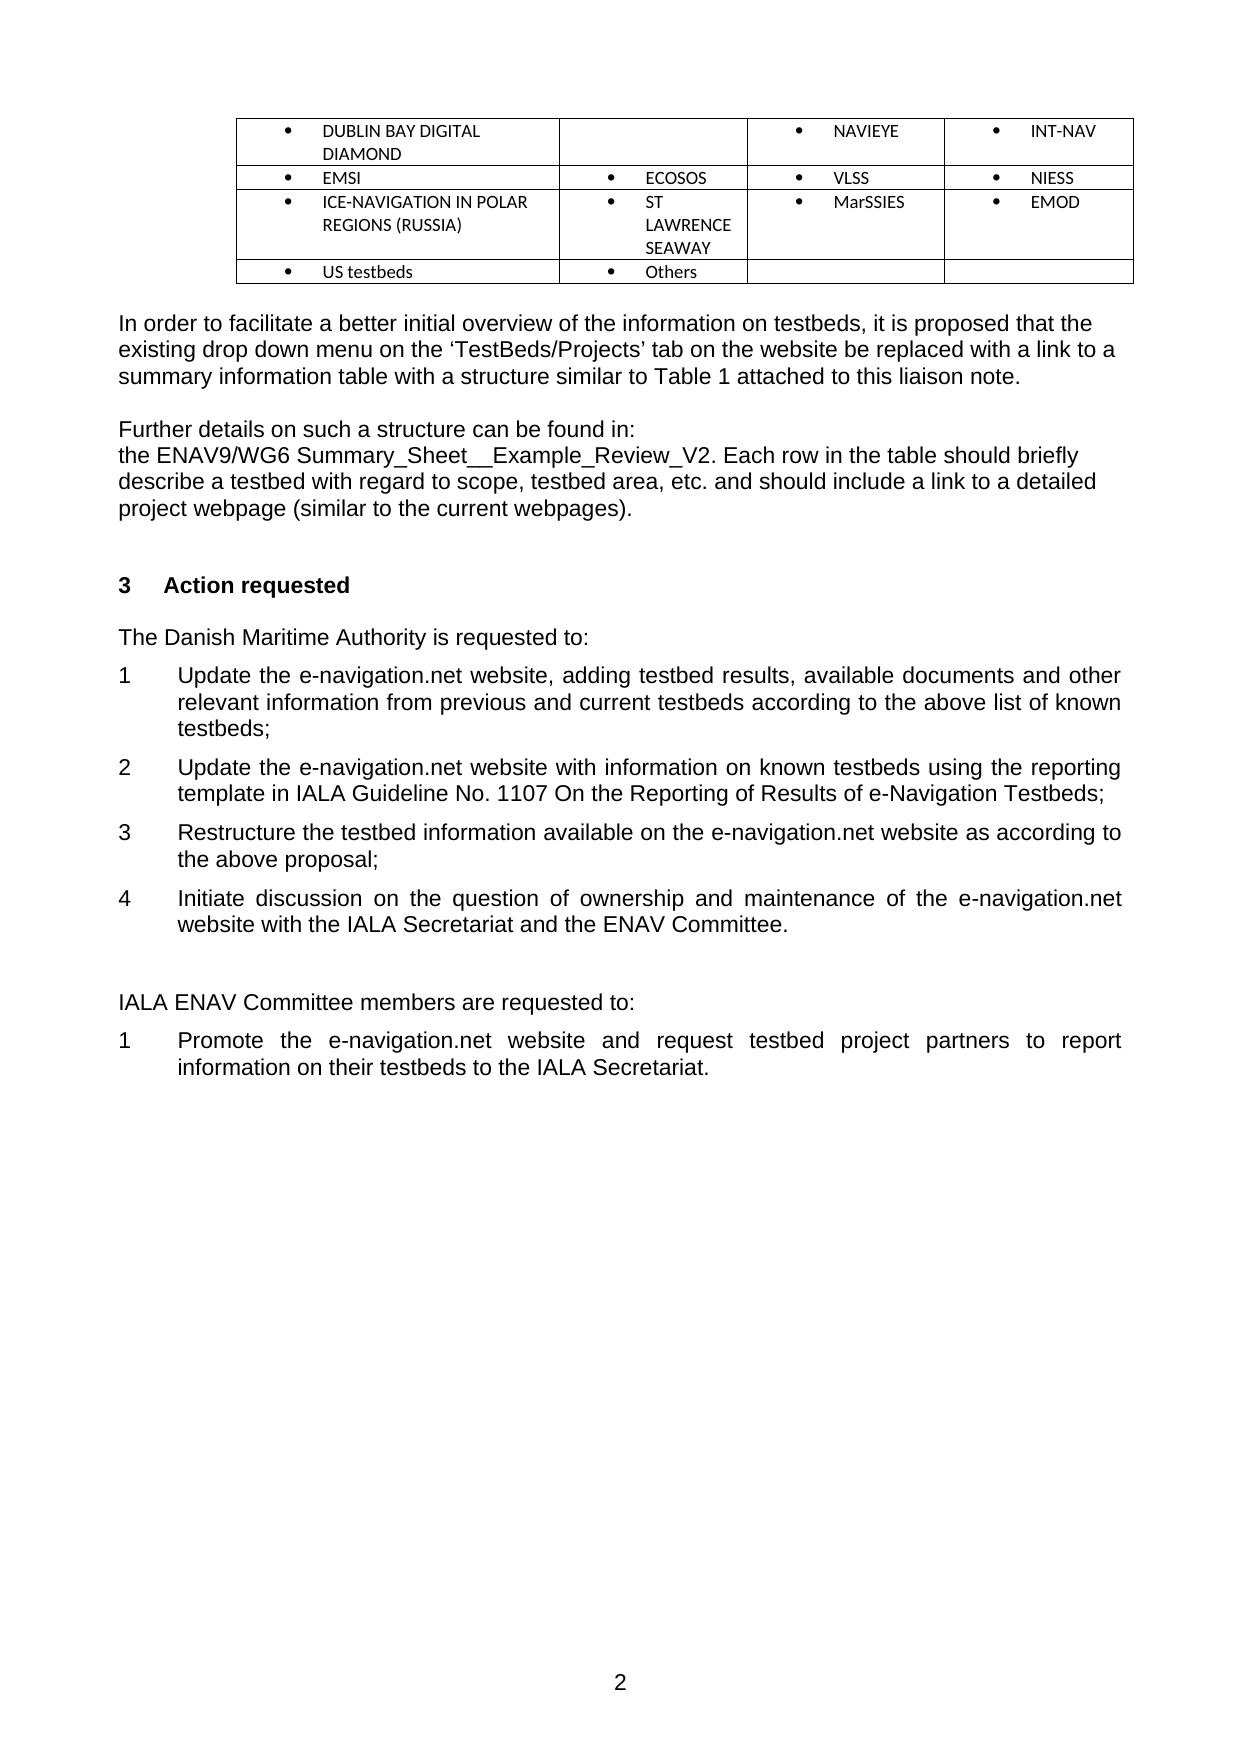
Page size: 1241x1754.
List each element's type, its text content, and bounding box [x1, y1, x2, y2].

list Update the e-navigation.net website, adding testbed results, available documents and other relevant information from previous and current testbeds according to the above list of known testbeds; [118, 662, 1122, 742]
subtitle Action requested [118, 572, 1122, 599]
table_cell MarSSIES [748, 190, 944, 259]
table_cell [560, 119, 747, 165]
text The Danish Maritime Authority is requested to: [118, 624, 1122, 650]
table_cell US testbeds [237, 260, 559, 283]
list Restructure the testbed information available on the e-navigation.net website as according to the above proposal; [118, 819, 1122, 872]
list Update the e-navigation.net website with information on known testbeds using the reporting template in IALA Guideline No. 1107 On the Reporting of Results of e-Navigation Testbeds; [118, 754, 1122, 807]
table_cell [748, 260, 944, 283]
list Initiate discussion on the question of ownership and maintenance of the e-navigation.net website with the IALA Secretariat and the ENAV Committee. [118, 884, 1122, 937]
list IALA ENAV Committee members are requested to: [118, 988, 1122, 1015]
table_cell NIESS [945, 166, 1133, 189]
table_cell EMSI [237, 166, 559, 189]
table_cell ECOSOS [560, 166, 747, 189]
table_cell DUBLIN BAY DIGITAL DIAMOND [237, 119, 559, 165]
table_cell EMOD [945, 190, 1133, 259]
table_cell NAVIEYE [748, 119, 944, 165]
text Further details on such a structure can be found in: [118, 416, 1122, 442]
table_cell INT-NAV [945, 119, 1133, 165]
table_cell VLSS [748, 166, 944, 189]
table_cell Others [560, 260, 747, 283]
table_cell ST LAWRENCE SEAWAY [560, 190, 747, 259]
text the ENAV9/WG6 Summary_Sheet__Example_Review_V2. Each row in the table should briefly describe a testbed with regard to scope, testbed area, etc. and should include a link to a detailed project webpage (similar to the current webpages). [118, 442, 1122, 521]
list Promote the e-navigation.net website and request testbed project partners to report information on their testbeds to the IALA Secretariat. [118, 1027, 1122, 1080]
table_cell [945, 260, 1133, 283]
text In order to facilitate a better initial overview of the information on testbeds, it is proposed that the existing drop down menu on the ‘TestBeds/Projects’ tab on the website be replaced with a link to a summary information table with a structure similar to Table 1 attached to this liaison note. [118, 310, 1122, 389]
table_cell ICE-NAVIGATION IN POLAR REGIONS (RUSSIA) [237, 190, 559, 259]
